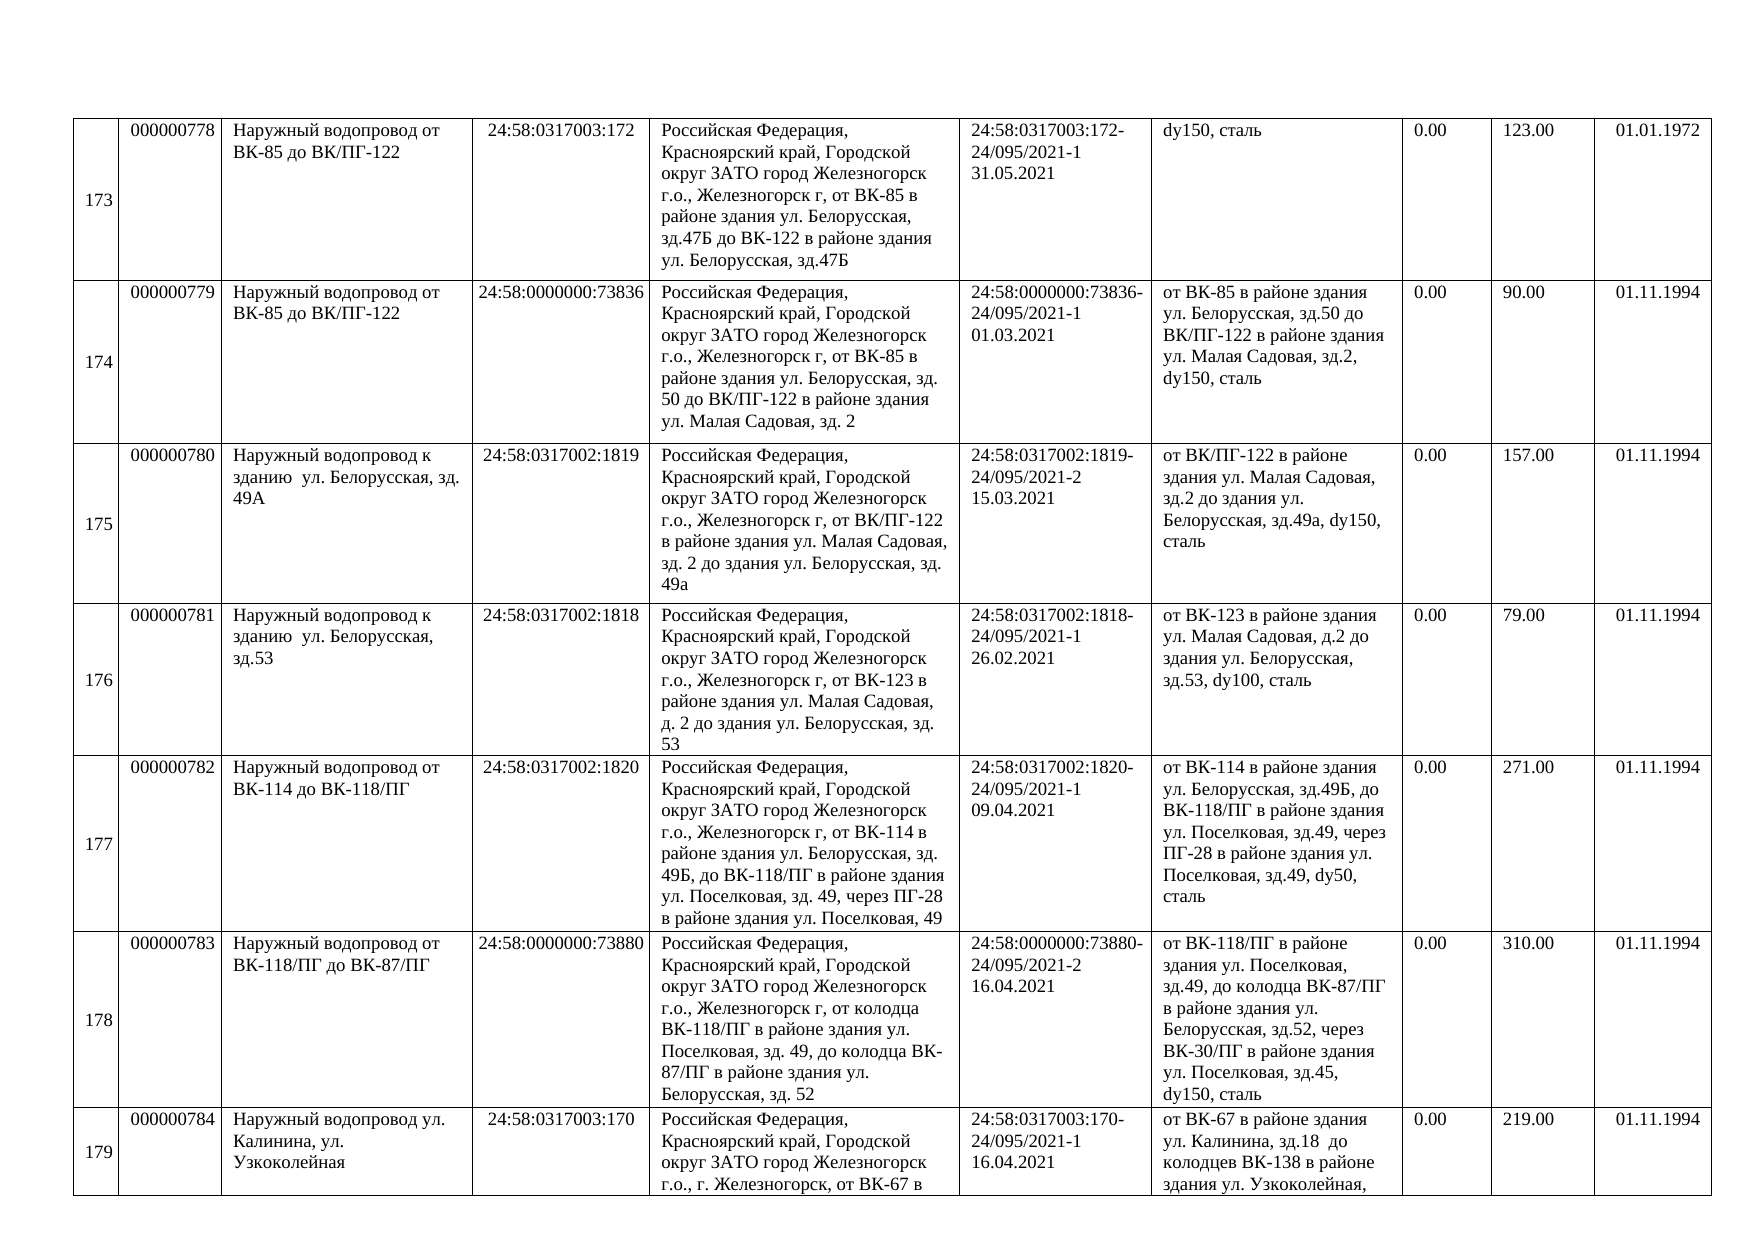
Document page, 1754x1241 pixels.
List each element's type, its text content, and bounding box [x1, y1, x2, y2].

table_cell 000000784 [119, 1108, 221, 1195]
table_cell 000000782 [119, 756, 221, 931]
table_cell Российская Федерация, Красноярский край, Городской округ ЗАТО город Железногорск г.о., Железногорск г, от ВК-85 в районе здания ул. Белорусская, зд. 50 до ВК/ПГ-122 в районе здания ул. Малая Садовая, зд. 2 [650, 281, 959, 443]
table_cell 24:58:0000000:73880-24/095/2021-2 16.04.2021 [960, 932, 1151, 1107]
table_cell Наружный водопровод от ВК-85 до ВК/ПГ-122 [222, 281, 472, 443]
table_cell от ВК-118/ПГ в районе здания ул. Поселковая, зд.49, до колодца ВК-87/ПГ в районе здания ул. Белорусская, зд.52, через ВК-30/ПГ в районе здания ул. Поселковая, зд.45, dy150, сталь [1152, 932, 1402, 1107]
table_cell 123.00 [1492, 119, 1594, 279]
table_cell Российская Федерация, Красноярский край, Городской округ ЗАТО город Железногорск г.о., Железногорск г, от ВК/ПГ-122 в районе здания ул. Малая Садовая, зд. 2 до здания ул. Белорусская, зд. 49а [650, 444, 959, 603]
table_cell 24:58:0317002:1819-24/095/2021-2 15.03.2021 [960, 444, 1151, 603]
table_cell 24:58:0317002:1820 [473, 756, 649, 931]
table_cell Наружный водопровод от ВК-85 до ВК/ПГ-122 [222, 119, 472, 279]
table_cell 173 [74, 119, 118, 279]
table_cell 177 [74, 756, 118, 931]
table_cell Наружный водопровод от ВК-114 до ВК-118/ПГ [222, 756, 472, 931]
table_cell 24:58:0317002:1819 [473, 444, 649, 603]
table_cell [960, 1108, 1151, 1195]
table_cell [1152, 1108, 1402, 1195]
table_cell 24:58:0317003:172-24/095/2021-1 31.05.2021 [960, 119, 1151, 279]
table_cell 01.11.1994 [1595, 1108, 1711, 1195]
table_cell 01.11.1994 [1595, 932, 1711, 1107]
table_cell 175 [74, 444, 118, 603]
table_cell 0.00 [1403, 281, 1491, 443]
table_cell Наружный водопровод от ВК-118/ПГ до ВК-87/ПГ [222, 932, 472, 1107]
table_cell 157.00 [1492, 444, 1594, 603]
table_cell 01.11.1994 [1595, 756, 1711, 931]
table_cell 310.00 [1492, 932, 1594, 1107]
table_cell от ВК-114 в районе здания ул. Белорусская, зд.49Б, до ВК-118/ПГ в районе здания ул. Поселковая, зд.49, через ПГ-28 в районе здания ул. Поселковая, зд.49, dy50, сталь [1152, 756, 1402, 931]
table_cell 90.00 [1492, 281, 1594, 443]
table_cell 24:58:0000000:73880 [473, 932, 649, 1107]
table_cell 24:58:0000000:73836 [473, 281, 649, 443]
table_cell 219.00 [1492, 1108, 1594, 1195]
table_cell 0.00 [1403, 1108, 1491, 1195]
table_cell Российская Федерация, Красноярский край, Городской округ ЗАТО город Железногорск г.о., Железногорск г, от ВК-123 в районе здания ул. Малая Садовая, д. 2 до здания ул. Белорусская, зд. 53 [650, 604, 959, 755]
table_cell 01.11.1994 [1595, 444, 1711, 603]
table_cell dy150, сталь [1152, 119, 1402, 279]
table_cell 0.00 [1403, 604, 1491, 755]
table_cell 24:58:0000000:73836-24/095/2021-1 01.03.2021 [960, 281, 1151, 443]
table_cell 01.11.1994 [1595, 281, 1711, 443]
table_cell 0.00 [1403, 932, 1491, 1107]
table_cell 000000781 [119, 604, 221, 755]
table_cell от ВК-85 в районе здания ул. Белорусская, зд.50 до ВК/ПГ-122 в районе здания ул. Малая Садовая, зд.2, dy150, сталь [1152, 281, 1402, 443]
table_cell 24:58:0317003:170 [473, 1108, 649, 1195]
table_cell 79.00 [1492, 604, 1594, 755]
table_cell от ВК-123 в районе здания ул. Малая Садовая, д.2 до здания ул. Белорусская, зд.53, dy100, сталь [1152, 604, 1402, 755]
table_cell 01.11.1994 [1595, 604, 1711, 755]
table_cell 000000783 [119, 932, 221, 1107]
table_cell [222, 1108, 472, 1195]
table_cell 0.00 [1403, 119, 1491, 279]
table_cell 01.01.1972 [1595, 119, 1711, 279]
table_cell 000000780 [119, 444, 221, 603]
table_cell Российская Федерация, Красноярский край, Городской округ ЗАТО город Железногорск г.о., Железногорск г, от колодца ВК-118/ПГ в районе здания ул. Поселковая, зд. 49, до колодца ВК-87/ПГ в районе здания ул. Белорусская, зд. 52 [650, 932, 959, 1107]
table_cell Российская Федерация, Красноярский край, Городской округ ЗАТО город Железногорск г.о., Железногорск г, от ВК-114 в районе здания ул. Белорусская, зд. 49Б, до ВК-118/ПГ в районе здания ул. Поселковая, зд. 49, через ПГ-28 в районе здания ул. Поселковая, 49 [650, 756, 959, 931]
table_cell 24:58:0317002:1818 [473, 604, 649, 755]
table_cell от ВК/ПГ-122 в районе здания ул. Малая Садовая, зд.2 до здания ул. Белорусская, зд.49а, dy150, сталь [1152, 444, 1402, 603]
table_cell 0.00 [1403, 756, 1491, 931]
table_cell Российская Федерация, Красноярский край, Городской округ ЗАТО город Железногорск г.о., Железногорск г, от ВК-85 в районе здания ул. Белорусская, зд.47Б до ВК-122 в районе здания ул. Белорусская, зд.47Б [650, 119, 959, 279]
table_cell 000000779 [119, 281, 221, 443]
table_cell 0.00 [1403, 444, 1491, 603]
table_cell 271.00 [1492, 756, 1594, 931]
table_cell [650, 1108, 959, 1195]
table_cell 174 [74, 281, 118, 443]
table_cell Наружный водопровод к зданию ул. Белорусская, зд.53 [222, 604, 472, 755]
table_cell 000000778 [119, 119, 221, 279]
table_cell 24:58:0317002:1818-24/095/2021-1 26.02.2021 [960, 604, 1151, 755]
table_cell 24:58:0317002:1820-24/095/2021-1 09.04.2021 [960, 756, 1151, 931]
table_cell 178 [74, 932, 118, 1107]
table_cell 24:58:0317003:172 [473, 119, 649, 279]
table_cell Наружный водопровод к зданию ул. Белорусская, зд. 49А [222, 444, 472, 603]
table_cell 176 [74, 604, 118, 755]
table_cell 179 [74, 1108, 118, 1195]
